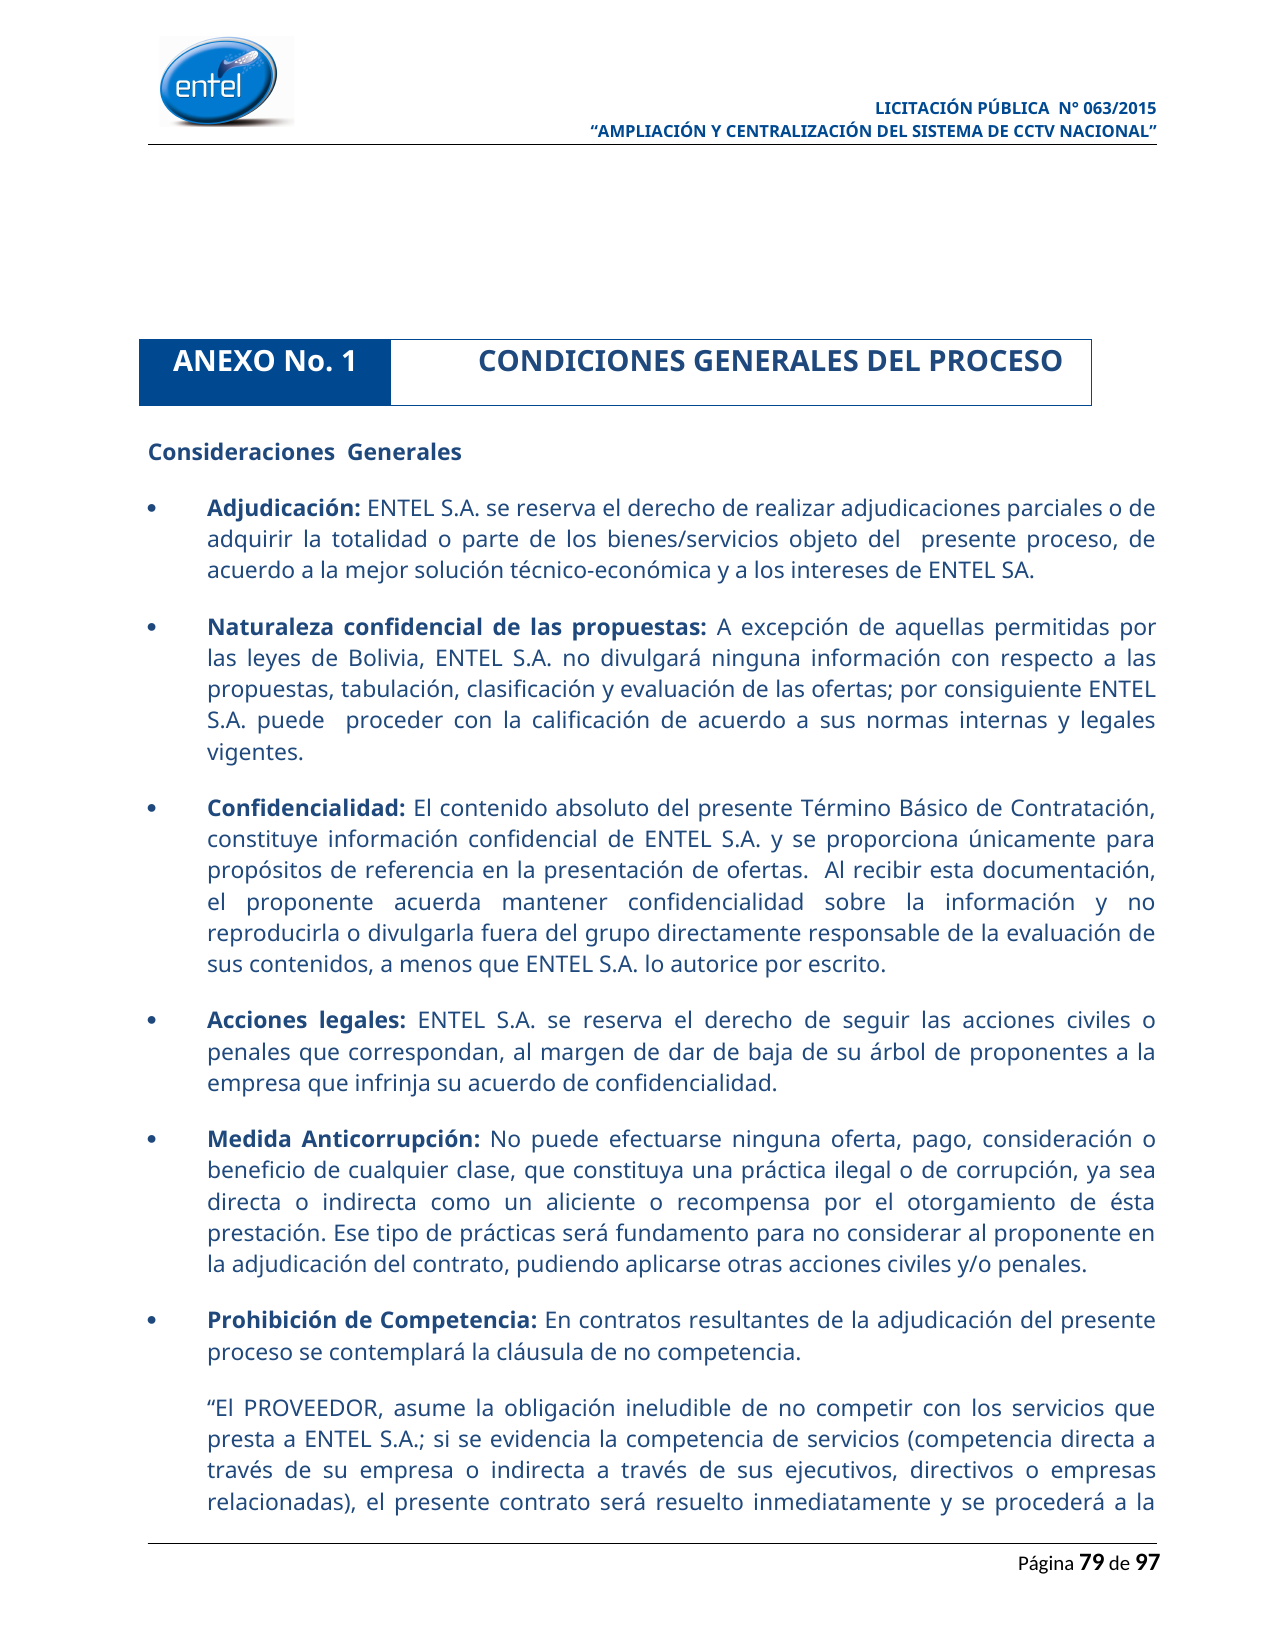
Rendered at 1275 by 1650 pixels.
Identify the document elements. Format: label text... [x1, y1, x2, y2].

list Medida Anticorrupción: No puede efectuarse ninguna oferta, pago, consideración o beneficio de cualquier clase, que constituya una práctica ilegal o de corrupción, ya sea directa o indirecta como un aliciente o recompensa por el otorgamiento de ésta prestación. Ese tipo de prácticas será fundamento para no considerar al proponente en la adjudicación del contrato, pudiendo aplicarse otras acciones civiles y/o penales. [148, 1123, 1157, 1279]
list Acciones legales: ENTEL S.A. se reserva el derecho de seguir las acciones civiles o penales que correspondan, al margen de dar de baja de su árbol de proponentes a la empresa que infrinja su acuerdo de confidencialidad. [148, 1004, 1157, 1098]
list Confidencialidad: El contenido absoluto del presente Término Básico de Contratación, constituye información confidencial de ENTEL S.A. y se proporciona únicamente para propósitos de referencia en la presentación de ofertas. Al recibir esta documentación, el proponente acuerda mantener confidencialidad sobre la información y no reproducirla o divulgarla fuera del grupo directamente responsable de la evaluación de sus contenidos, a menos que ENTEL S.A. lo autorice por escrito. [148, 792, 1157, 979]
list Prohibición de Competencia: En contratos resultantes de la adjudicación del presente proceso se contemplará la cláusula de no competencia. [148, 1304, 1157, 1367]
text Consideraciones Generales [148, 436, 1157, 467]
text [207, 1392, 1157, 1517]
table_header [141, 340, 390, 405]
list Naturaleza confidencial de las propuestas: A excepción de aquellas permitidas por las leyes de Bolivia, ENTEL S.A. no divulgará ninguna información con respecto a las propuestas, tabulación, clasificación y evaluación de las ofertas; por consiguiente ENTEL S.A. puede proceder con la calificación de acuerdo a sus normas internas y legales vigentes. [148, 611, 1157, 767]
list Adjudicación: ENTEL S.A. se reserva el derecho de realizar adjudicaciones parciales o de adquirir la totalidad o parte de los bienes/servicios objeto del presente proceso, de acuerdo a la mejor solución técnico-económica y a los intereses de ENTEL SA. [148, 492, 1157, 586]
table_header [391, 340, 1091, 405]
picture [159, 36, 295, 127]
